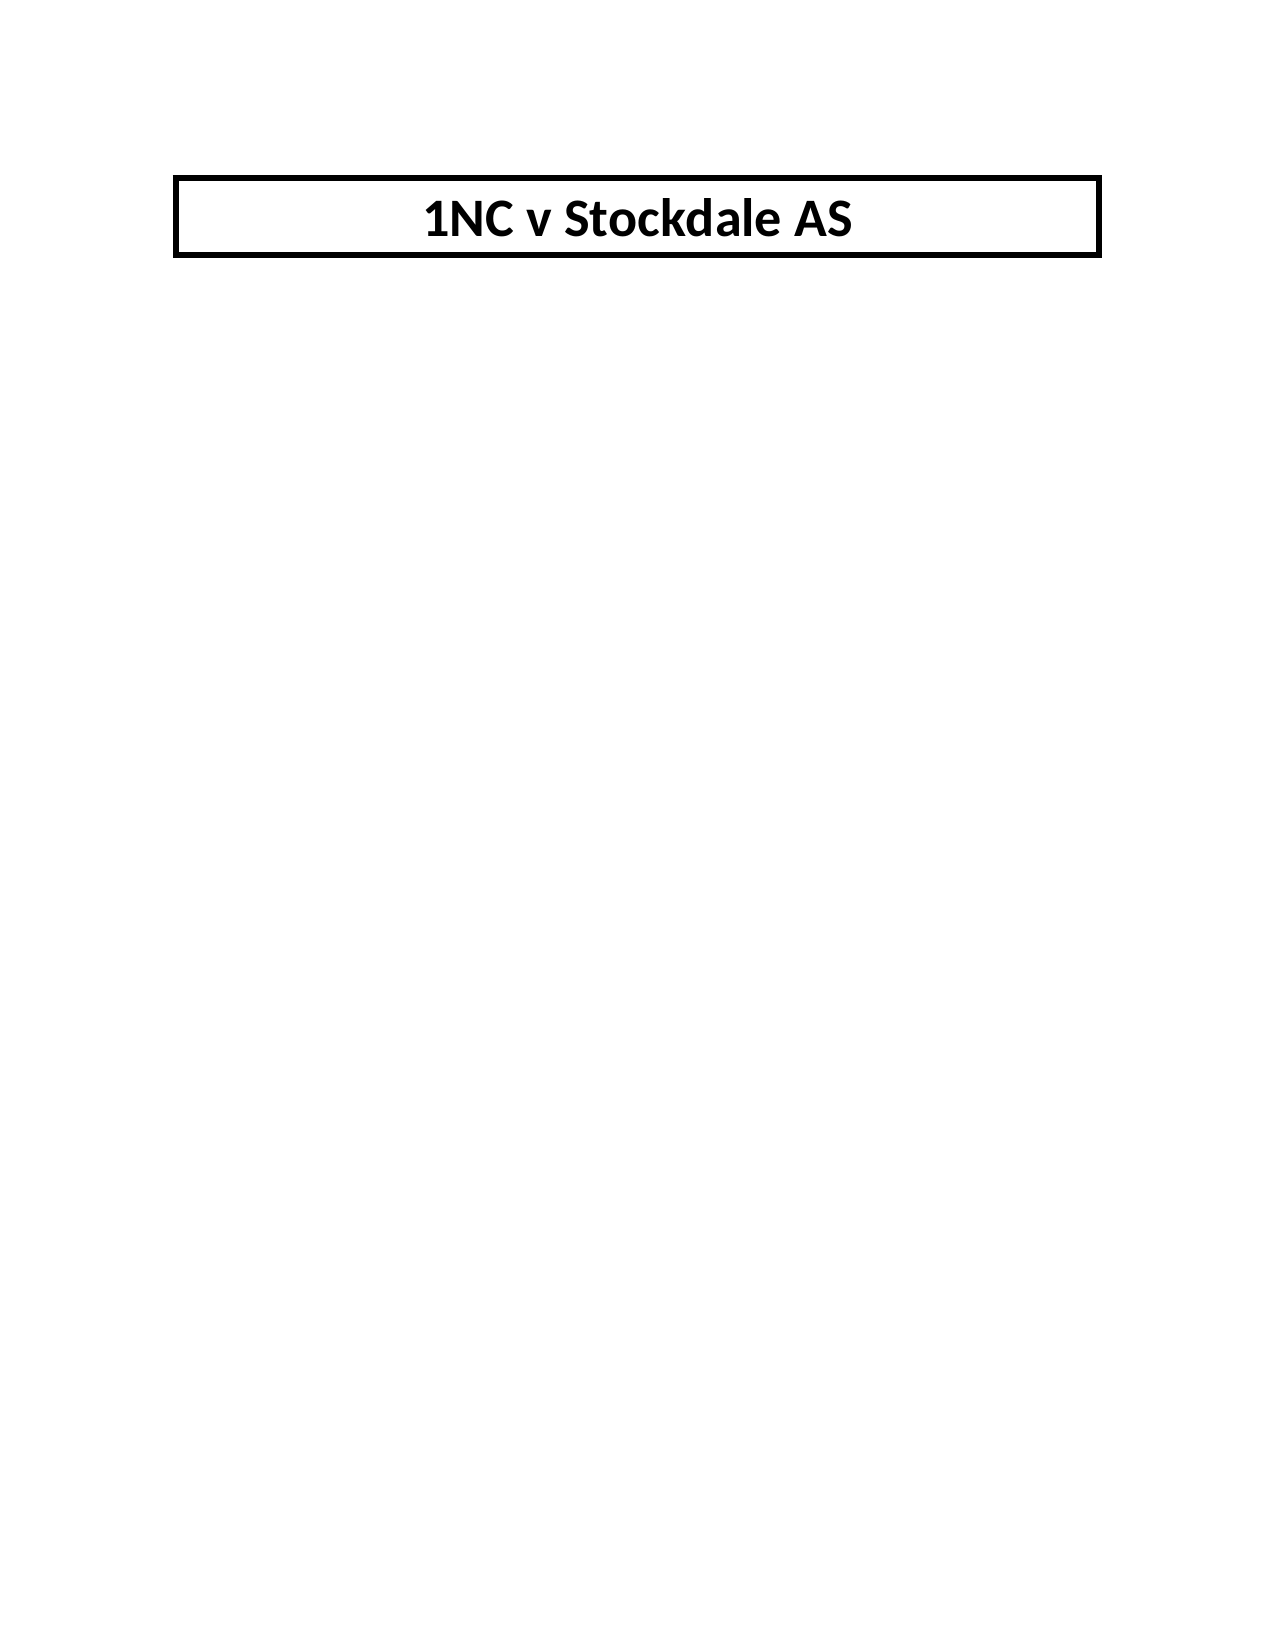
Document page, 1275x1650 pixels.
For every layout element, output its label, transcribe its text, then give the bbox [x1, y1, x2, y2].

subtitle 1NC v Stockdale AS [179, 181, 1096, 252]
